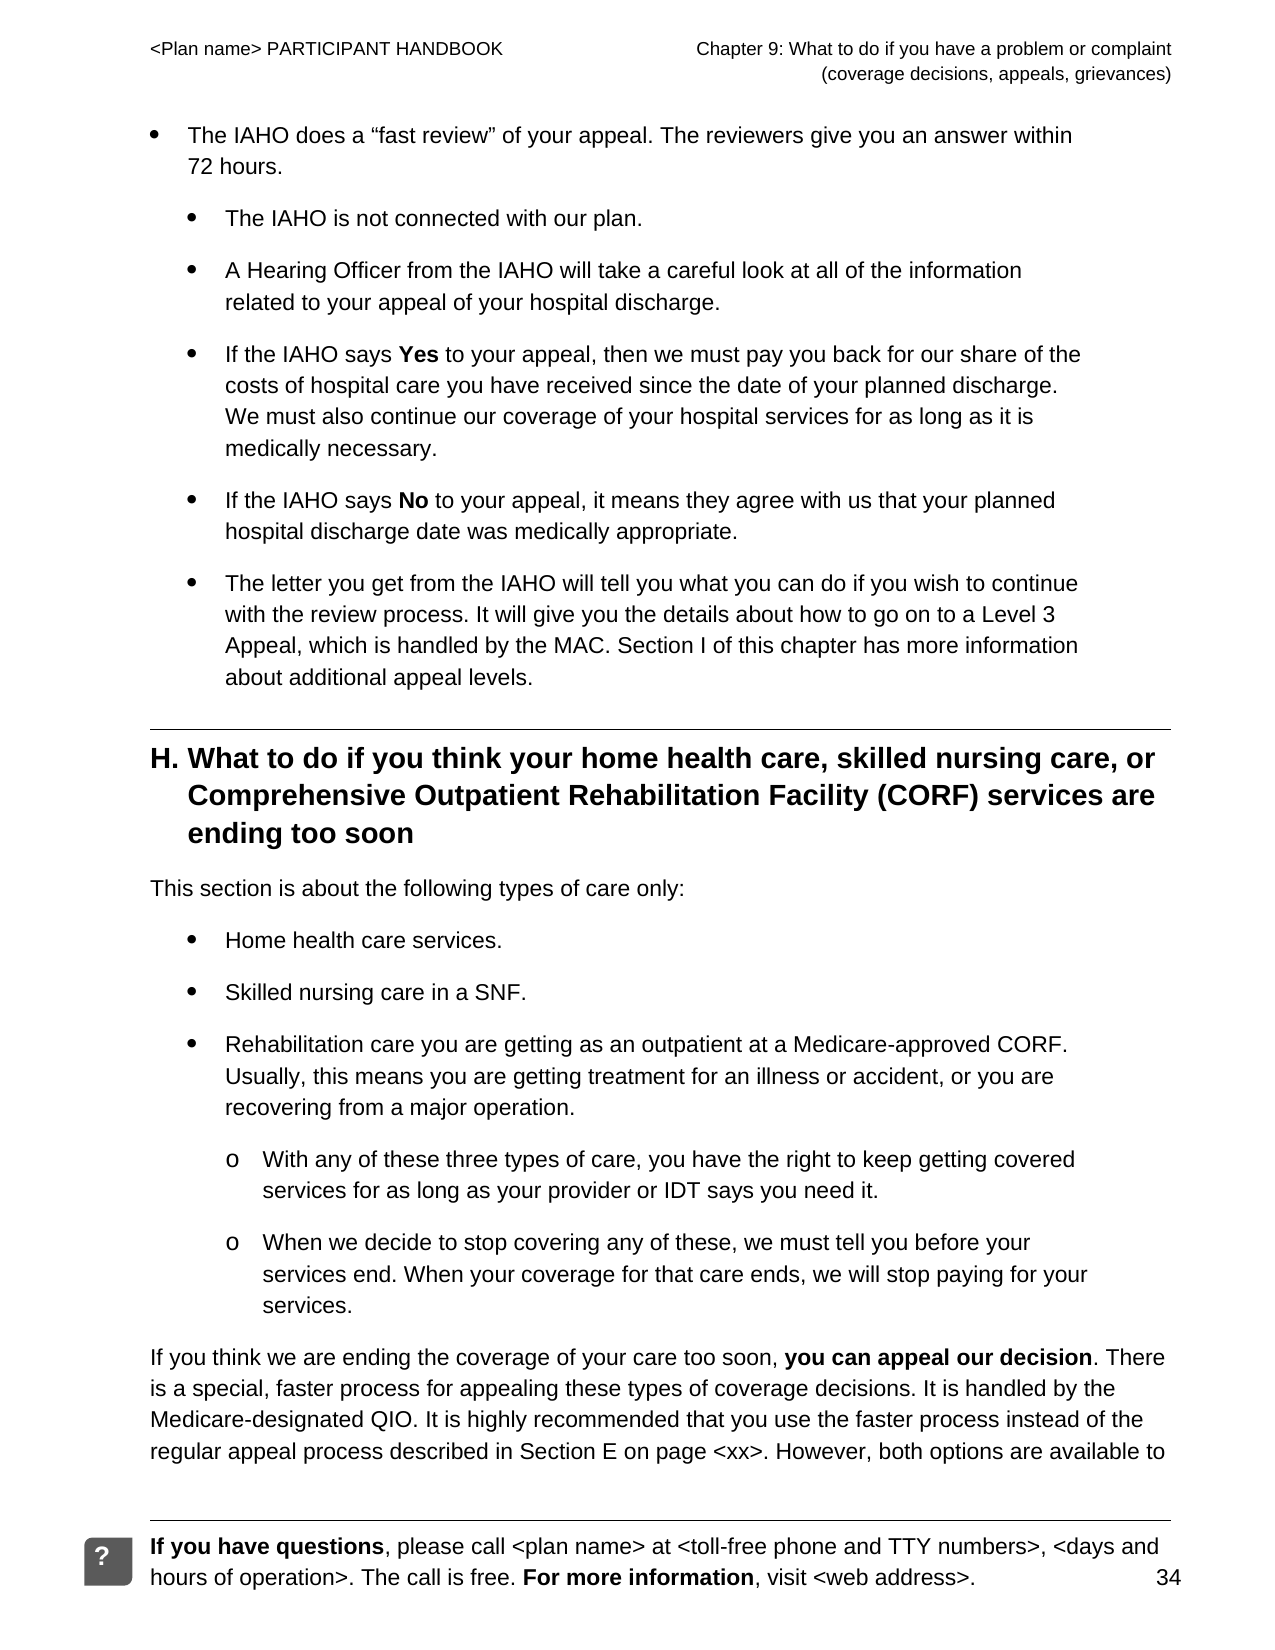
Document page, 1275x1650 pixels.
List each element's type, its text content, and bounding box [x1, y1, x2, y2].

list Home health care services. [187, 924, 1096, 955]
list With any of these three types of care, you have the right to keep getting covered services for as long as your provider or IDT says you need it. [225, 1142, 1096, 1205]
list If the IAHO says No to your appeal, it means they agree with us that your planned hospital discharge date was medically appropriate. [187, 483, 1096, 546]
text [150, 1340, 1171, 1465]
list Rehabilitation care you are getting as an outpatient at a Medicare-approved CORF. Usually, this means you are getting treatment for an illness or accident, or you are recovering from a major operation. [187, 1028, 1096, 1122]
list The IAHO is not connected with our plan. [187, 202, 1096, 233]
list Skilled nursing care in a SNF. [187, 976, 1096, 1007]
list The IAHO does a “fast review” of your appeal. The reviewers give you an answer within 72 hours. [150, 118, 1096, 181]
list The letter you get from the IAHO will tell you what you can do if you wish to continue with the review process. It will give you the details about how to go on to a Level 3 Appeal, which is handled by the MAC. Section I of this chapter has more information about additional appeal levels. [187, 566, 1096, 691]
text This section is about the following types of care only: [150, 872, 1171, 903]
subtitle What to do if you think your home health care, skilled nursing care, or Comprehensive Outpatient Rehabilitation Facility (CORF) services are ending too soon [150, 730, 1171, 851]
list If the IAHO says Yes to your appeal, then we must pay you back for our share of the costs of hospital care you have received since the date of your planned discharge. We must also continue our coverage of your hospital services for as long as it is medically necessary. [187, 337, 1096, 462]
list When we decide to stop covering any of these, we must tell you before your services end. When your coverage for that care ends, we will stop paying for your services. [225, 1226, 1096, 1319]
list A Hearing Officer from the IAHO will take a careful look at all of the information related to your appeal of your hospital discharge. [187, 254, 1096, 316]
